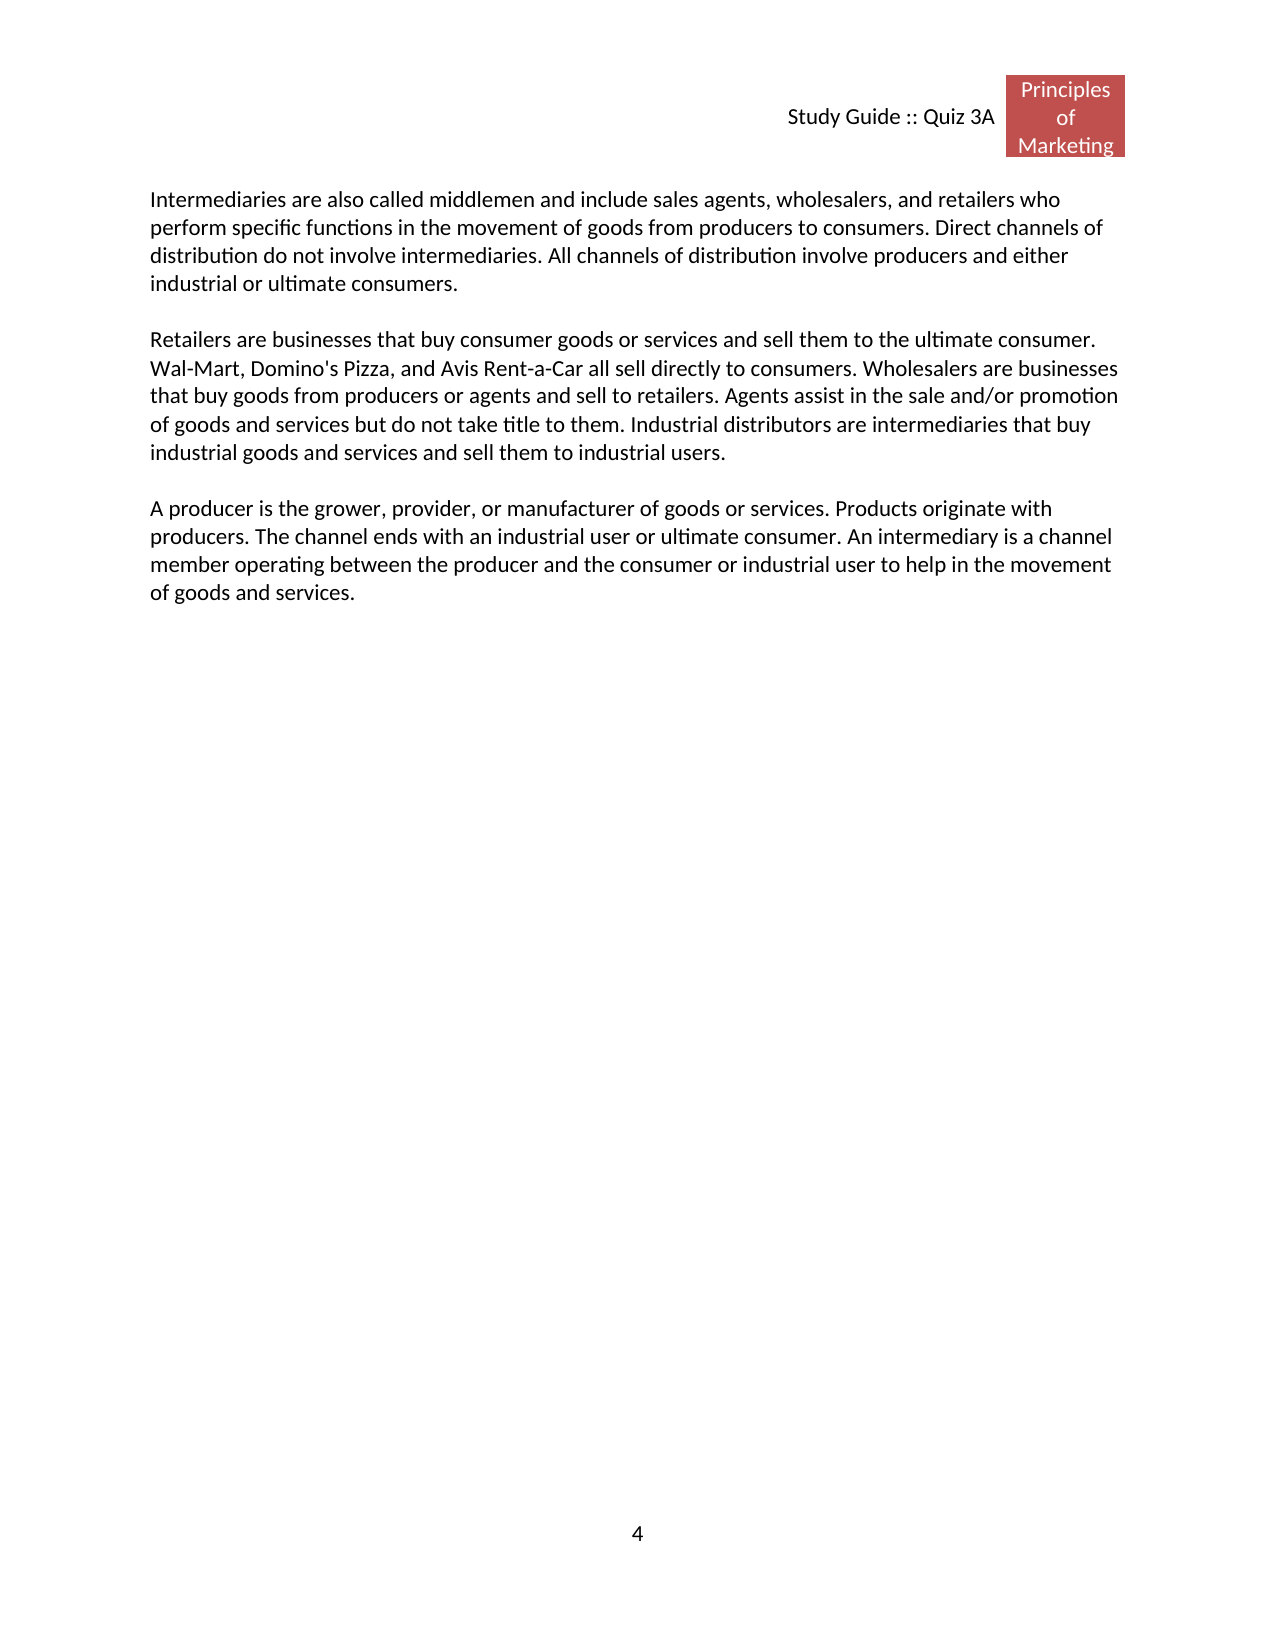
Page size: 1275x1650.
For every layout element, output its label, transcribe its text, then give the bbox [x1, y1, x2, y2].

text Retailers are businesses that buy consumer goods or services and sell them to the ultimate consumer. Wal-Mart, Domino's Pizza, and Avis Rent-a-Car all sell directly to consumers. Wholesalers are businesses that buy goods from producers or agents and sell to retailers. Agents assist in the sale and/or promotion of goods and services but do not take title to them. Industrial distributors are intermediaries that buy industrial goods and services and sell them to industrial users. [150, 326, 1125, 466]
text A producer is the grower, provider, or manufacturer of goods or services. Products originate with producers. The channel ends with an industrial user or ultimate consumer. An intermediary is a channel member operating between the producer and the consumer or industrial user to help in the movement of goods and services. [150, 494, 1125, 606]
text Intermediaries are also called middlemen and include sales agents, wholesalers, and retailers who perform specific functions in the movement of goods from producers to consumers. Direct channels of distribution do not involve intermediaries. All channels of distribution involve producers and either industrial or ultimate consumers. [150, 186, 1125, 298]
